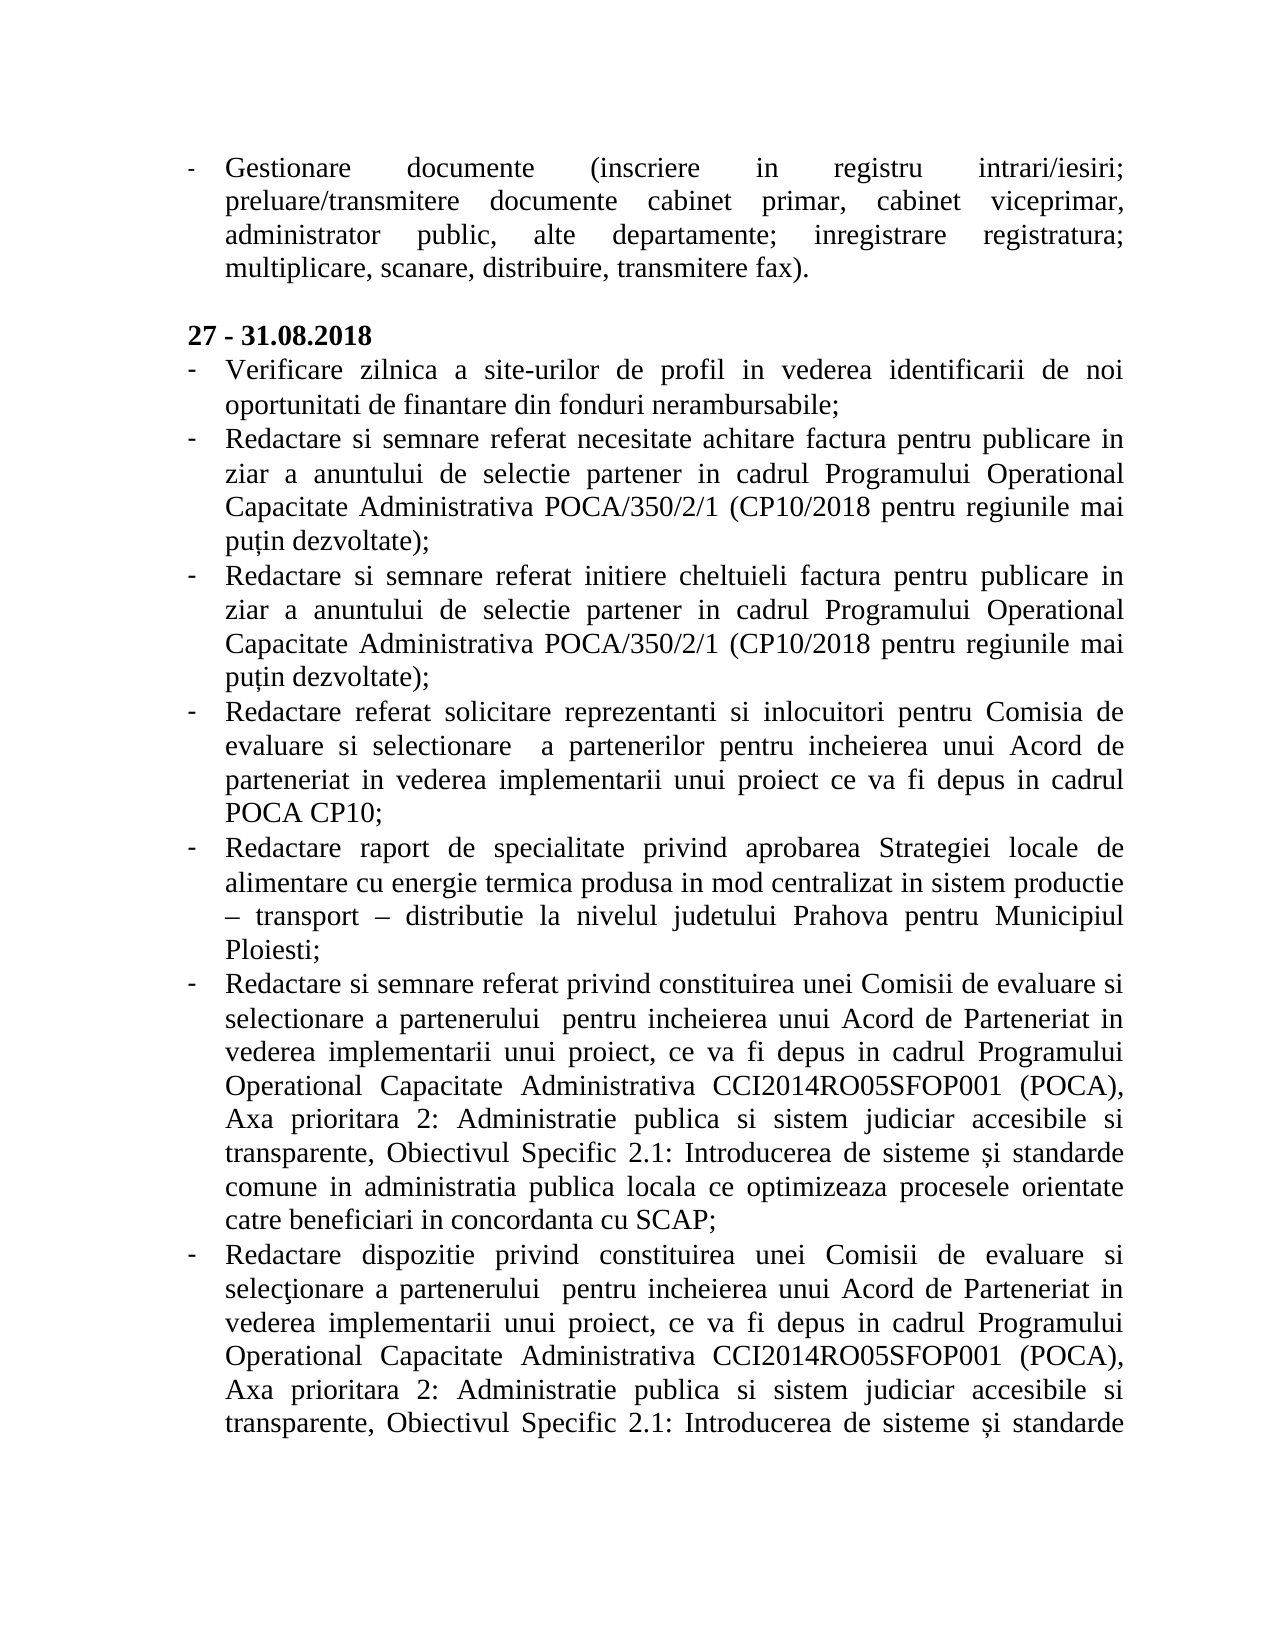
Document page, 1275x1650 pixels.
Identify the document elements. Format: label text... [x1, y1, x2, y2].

text 27 - 31.08.2018 [187, 318, 1125, 351]
list Redactare si semnare referat necesitate achitare factura pentru publicare in ziar a anuntului de selectie partener in cadrul Programului Operational Capacitate Administrativa POCA/350/2/1 (CP10/2018 pentru regiunile mai puțin dezvoltate); [187, 420, 1125, 557]
list Redactare raport de specialitate privind aprobarea Strategiei locale de alimentare cu energie termica produsa in mod centralizat in sistem productie – transport – distributie la nivelul judetului Prahova pentru Municipiul Ploiesti; [187, 829, 1125, 965]
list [187, 1236, 1125, 1439]
list Gestionare documente (inscriere in registru intrari/iesiri; preluare/transmitere documente cabinet primar, cabinet viceprimar, administrator public, alte departamente; inregistrare registratura; multiplicare, scanare, distribuire, transmitere fax). [187, 150, 1125, 284]
list Redactare si semnare referat initiere cheltuieli factura pentru publicare in ziar a anuntului de selectie partener in cadrul Programului Operational Capacitate Administrativa POCA/350/2/1 (CP10/2018 pentru regiunile mai puțin dezvoltate); [187, 557, 1125, 693]
list Redactare si semnare referat privind constituirea unei Comisii de evaluare si selectionare a partenerului pentru incheierea unui Acord de Parteneriat in vederea implementarii unui proiect, ce va fi depus in cadrul Programului Operational Capacitate Administrativa CCI2014RO05SFOP001 (POCA), Axa prioritara 2: Administratie publica si sistem judiciar accesibile si transparente, Obiectivul Specific 2.1: Introducerea de sisteme și standarde comune in administratia publica locala ce optimizeaza procesele orientate catre beneficiari in concordanta cu SCAP; [187, 965, 1125, 1236]
list Redactare referat solicitare reprezentanti si inlocuitori pentru Comisia de evaluare si selectionare a partenerilor pentru incheierea unui Acord de parteneriat in vederea implementarii unui proiect ce va fi depus in cadrul POCA CP10; [187, 693, 1125, 829]
list Verificare zilnica a site-urilor de profil in vederea identificarii de noi oportunitati de finantare din fonduri nerambursabile; [187, 351, 1125, 420]
